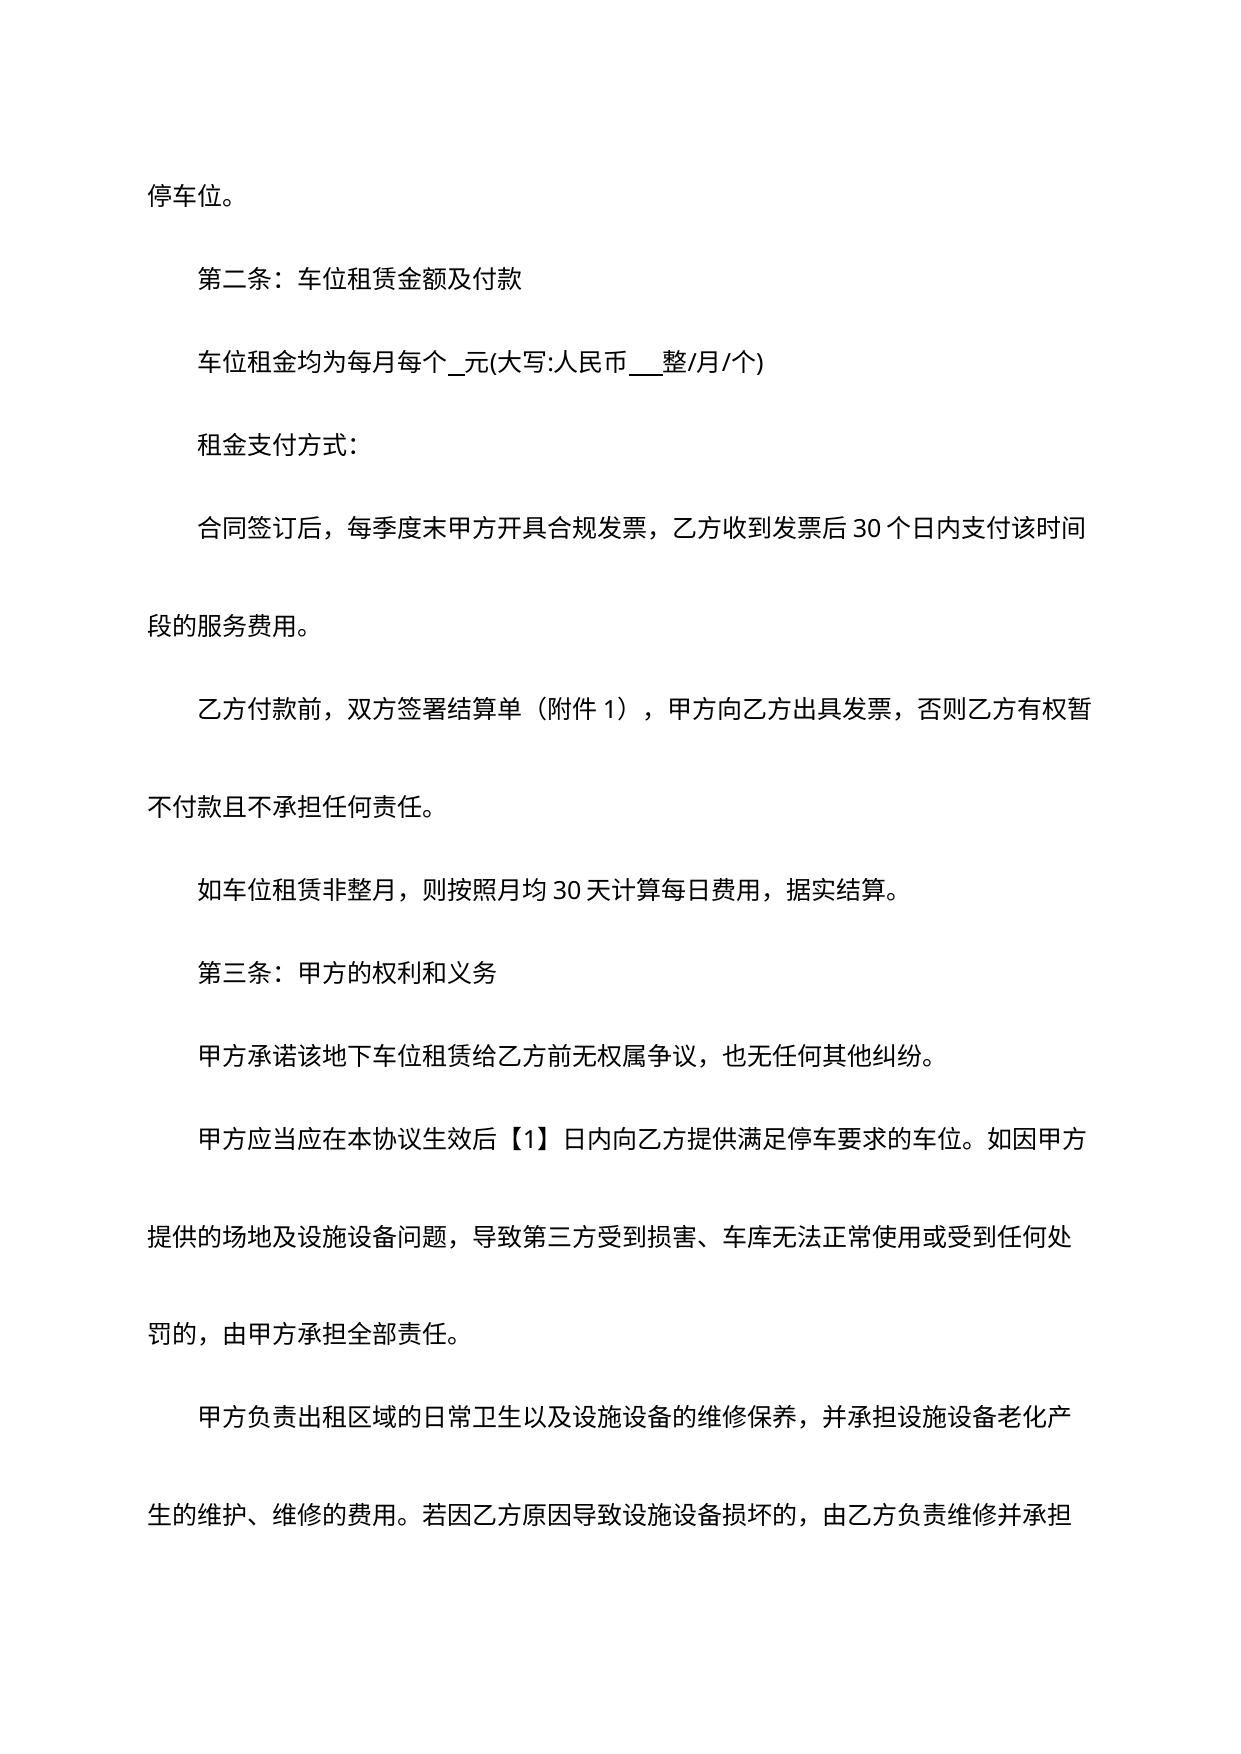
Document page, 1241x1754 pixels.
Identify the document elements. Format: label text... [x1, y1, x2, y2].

text 甲方应当应在本协议生效后【1】日内向乙方提供满足停车要求的车位。如因甲方提供的场地及设施设备问题，导致第三方受到损害、车库无法正常使用或受到任何处罚的，由甲方承担全部责任。 [148, 1105, 1093, 1365]
text 甲方承诺该地下车位租赁给乙方前无权属争议，也无任何其他纠纷。 [148, 1022, 1093, 1087]
text 第三条：甲方的权利和义务 [148, 939, 1093, 1004]
text 车位租金均为每月每个 元(大写:人民币 整/月/个) [148, 328, 1093, 393]
text 第二条：车位租赁金额及付款 [148, 245, 1093, 310]
text 乙方付款前，双方签署结算单（附件1），甲方向乙方出具发票，否则乙方有权暂不付款且不承担任何责任。 [148, 675, 1093, 838]
text 合同签订后，每季度末甲方开具合规发票，乙方收到发票后30个日内支付该时间段的服务费用。 [148, 494, 1093, 657]
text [148, 162, 1093, 227]
text 如车位租赁非整月，则按照月均30天计算每日费用，据实结算。 [148, 856, 1093, 921]
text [148, 1383, 1093, 1546]
text 租金支付方式： [148, 411, 1093, 476]
